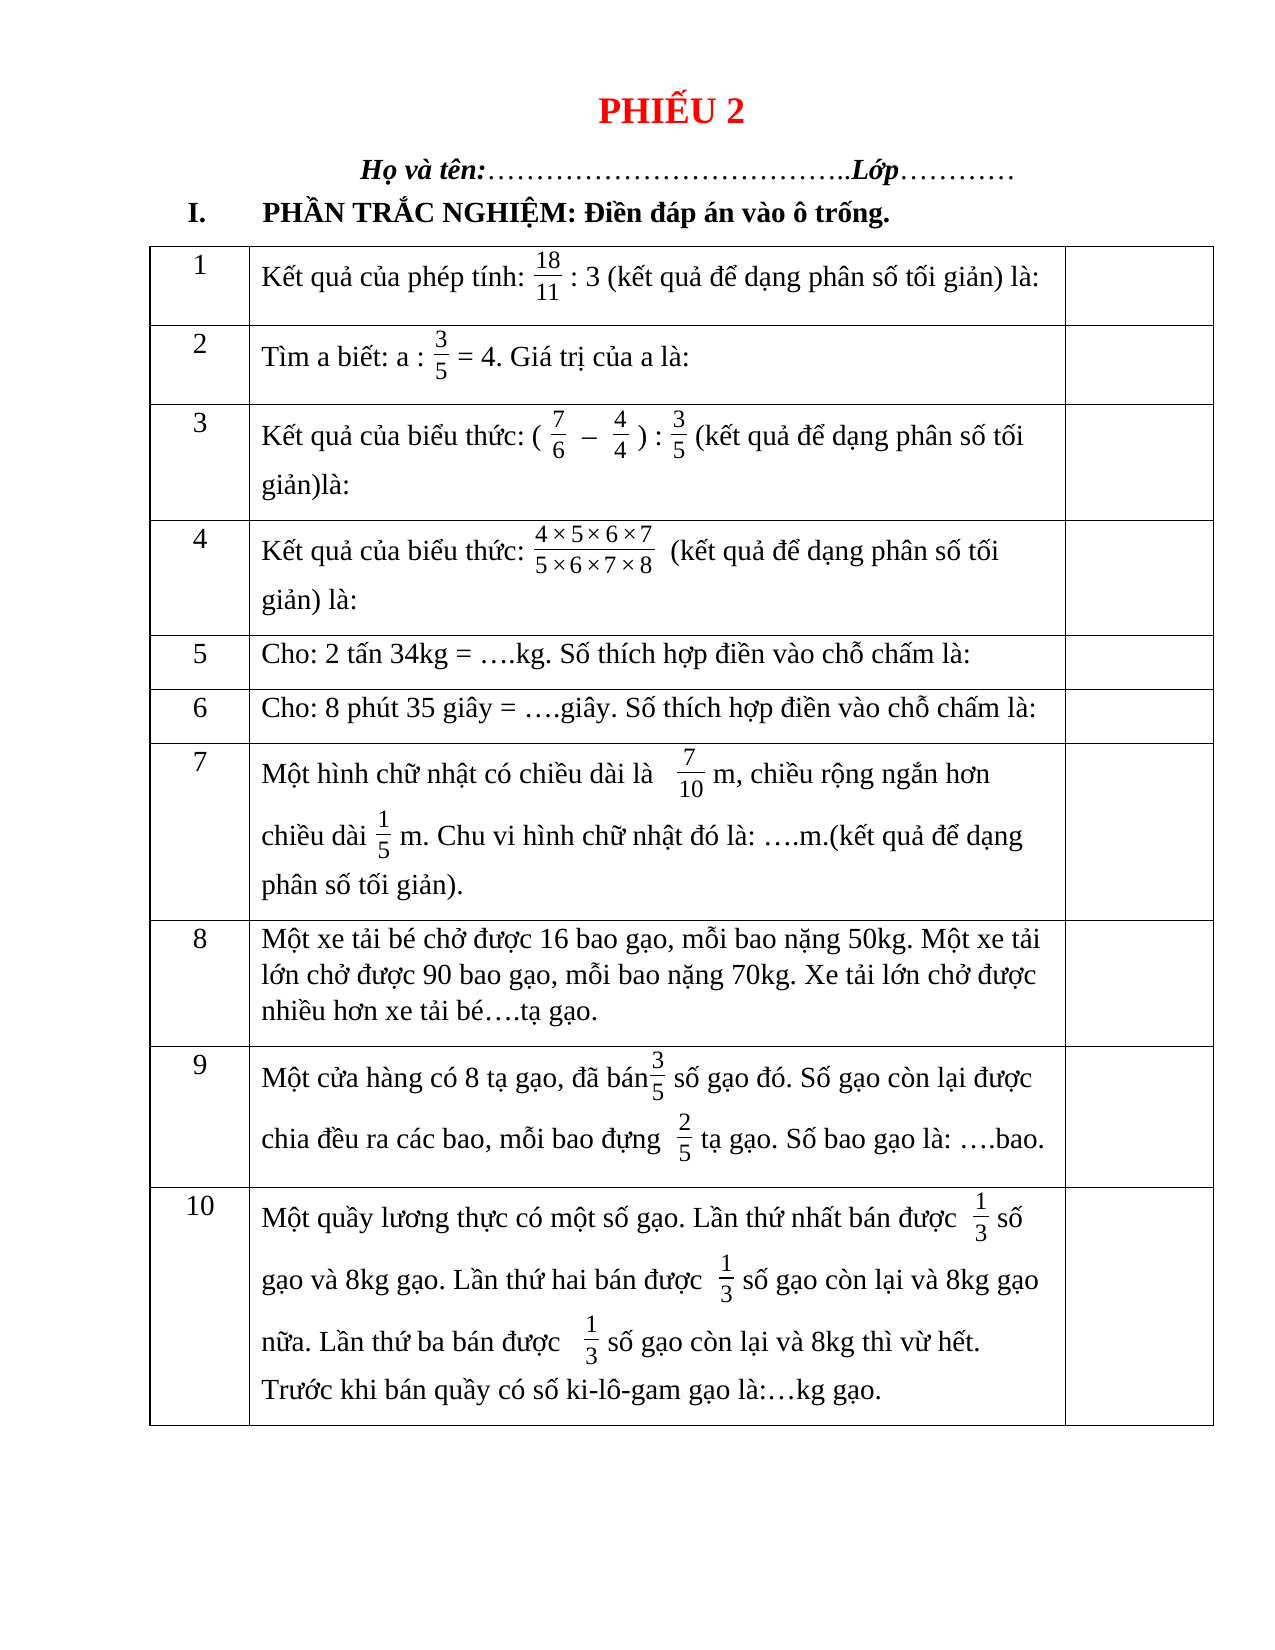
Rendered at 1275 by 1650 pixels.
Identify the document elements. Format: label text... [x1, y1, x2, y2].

table_cell [1066, 405, 1213, 520]
table_cell Một cửa hàng có 8 tạ gạo, đã bán số gạo đó. Số gạo còn lại được chia đều ra các bao, mỗi bao đựng tạ gạo. Số bao gạo là: ….bao. [250, 1047, 1065, 1187]
table_cell [1066, 921, 1213, 1046]
table_cell [1066, 1047, 1213, 1187]
table_cell 7 [151, 744, 249, 920]
table_cell Một hình chữ nhật có chiều dài là m, chiều rộng ngắn hơn chiều dài m. Chu vi hình chữ nhật đó là: ….m.(kết quả để dạng phân số tối giản). [250, 744, 1065, 920]
table_cell [1066, 744, 1213, 920]
table_cell 10 [151, 1188, 249, 1425]
table_cell 6 [151, 690, 249, 743]
table_cell [1066, 690, 1213, 743]
table_cell 9 [151, 1047, 249, 1187]
table_cell Cho: 2 tấn 34kg = ….kg. Số thích hợp điền vào chỗ chấm là: [250, 636, 1065, 689]
table_cell 4 [151, 521, 249, 635]
table_cell Một xe tải bé chở được 16 bao gạo, mỗi bao nặng 50kg. Một xe tải lớn chở được 90 bao gạo, mỗi bao nặng 70kg. Xe tải lớn chở được nhiều hơn xe tải bé….tạ gạo. [250, 921, 1065, 1046]
table_cell 8 [151, 921, 249, 1046]
table_cell 2 [151, 326, 249, 404]
table_cell 3 [151, 405, 249, 520]
table_cell [1066, 1188, 1213, 1425]
text PHIẾU 2 [150, 89, 1196, 132]
table_header Kết quả của phép tính: : 3 (kết quả để dạng phân số tối giản) là: [250, 247, 1065, 325]
table_cell Tìm a biết: a : = 4. Giá trị của a là: [250, 326, 1065, 404]
table_cell [1066, 521, 1213, 635]
table_header [1066, 247, 1213, 325]
table_cell Kết quả của biểu thức: ( – ) : (kết quả để dạng phân số tối giản)là: [250, 405, 1065, 520]
table_cell [1066, 326, 1213, 404]
text Họ và tên:………………………………..Lớp………… [150, 152, 1196, 185]
list PHẦN TRẮC NGHIỆM: Điền đáp án vào ô trống. [187, 195, 1196, 229]
table_cell Cho: 8 phút 35 giây = ….giây. Số thích hợp điền vào chỗ chấm là: [250, 690, 1065, 743]
table_cell [1066, 636, 1213, 689]
table_cell 5 [151, 636, 249, 689]
table_cell Kết quả của biểu thức: (kết quả để dạng phân số tối giản) là: [250, 521, 1065, 635]
table_cell Một quầy lương thực có một số gạo. Lần thứ nhất bán được số gạo và 8kg gạo. Lần thứ hai bán được số gạo còn lại và 8kg gạo nữa. Lần thứ ba bán được số gạo còn lại và 8kg thì vừ hết. Trước khi bán quầy có số ki-lô-gam gạo là:…kg gạo. [250, 1188, 1065, 1425]
table_header 1 [151, 247, 249, 325]
